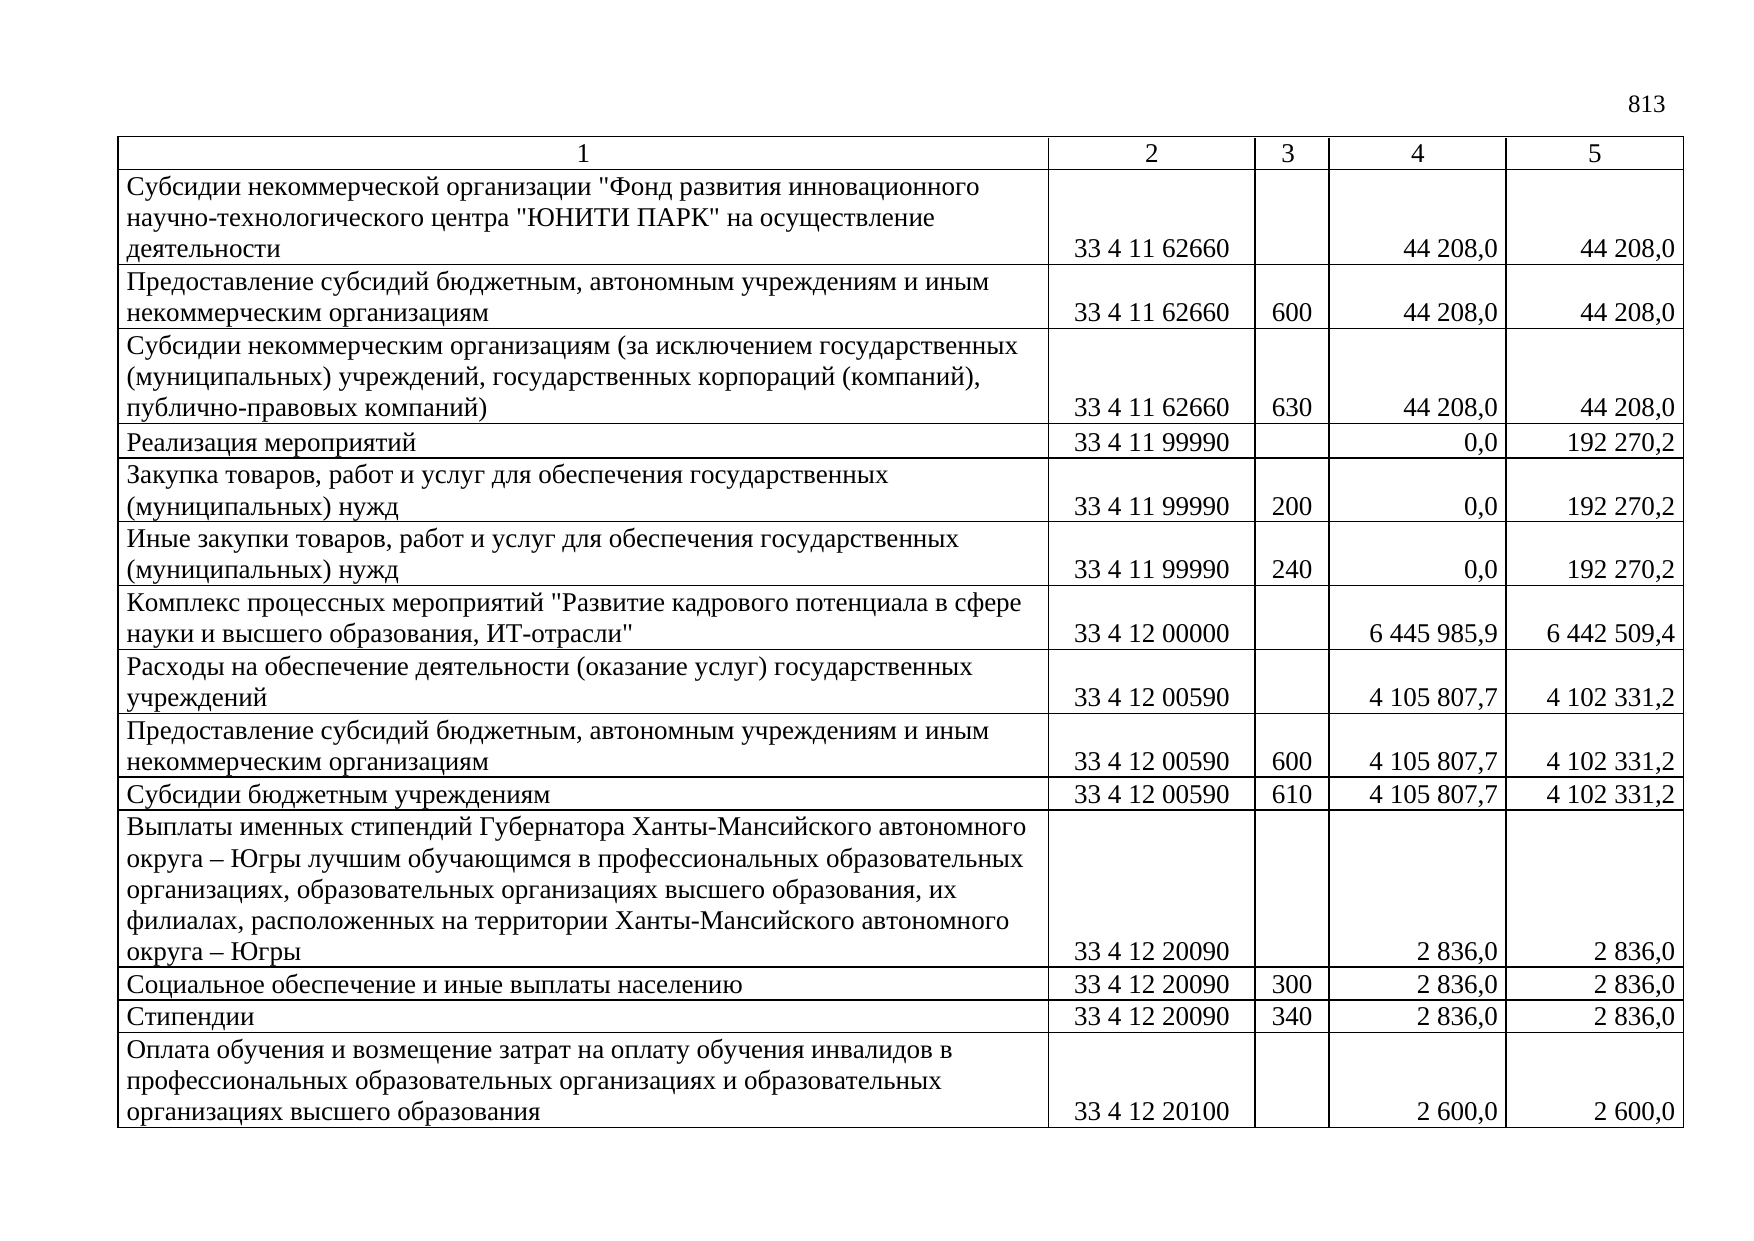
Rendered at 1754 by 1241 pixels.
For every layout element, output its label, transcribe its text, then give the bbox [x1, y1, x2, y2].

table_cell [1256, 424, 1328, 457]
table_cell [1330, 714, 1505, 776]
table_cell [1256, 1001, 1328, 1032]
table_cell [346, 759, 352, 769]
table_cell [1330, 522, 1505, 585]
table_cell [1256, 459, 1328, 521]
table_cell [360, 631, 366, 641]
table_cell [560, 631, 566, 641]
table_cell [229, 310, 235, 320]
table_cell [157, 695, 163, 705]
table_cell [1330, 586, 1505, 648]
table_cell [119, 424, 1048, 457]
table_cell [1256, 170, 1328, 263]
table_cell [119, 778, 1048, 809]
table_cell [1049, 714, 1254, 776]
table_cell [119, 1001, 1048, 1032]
table_header 1 [119, 137, 1048, 168]
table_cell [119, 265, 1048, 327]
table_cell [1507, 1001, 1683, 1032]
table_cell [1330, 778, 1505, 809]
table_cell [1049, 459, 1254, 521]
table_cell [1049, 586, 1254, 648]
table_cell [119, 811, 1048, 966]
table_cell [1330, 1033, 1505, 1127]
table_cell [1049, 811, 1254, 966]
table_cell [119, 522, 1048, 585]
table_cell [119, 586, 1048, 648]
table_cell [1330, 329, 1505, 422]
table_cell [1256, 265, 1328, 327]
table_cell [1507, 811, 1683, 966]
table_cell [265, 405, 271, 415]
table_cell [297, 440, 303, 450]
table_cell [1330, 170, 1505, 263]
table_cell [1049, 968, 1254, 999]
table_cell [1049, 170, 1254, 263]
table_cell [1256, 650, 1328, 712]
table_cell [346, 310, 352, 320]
table_header 3 [1256, 137, 1329, 168]
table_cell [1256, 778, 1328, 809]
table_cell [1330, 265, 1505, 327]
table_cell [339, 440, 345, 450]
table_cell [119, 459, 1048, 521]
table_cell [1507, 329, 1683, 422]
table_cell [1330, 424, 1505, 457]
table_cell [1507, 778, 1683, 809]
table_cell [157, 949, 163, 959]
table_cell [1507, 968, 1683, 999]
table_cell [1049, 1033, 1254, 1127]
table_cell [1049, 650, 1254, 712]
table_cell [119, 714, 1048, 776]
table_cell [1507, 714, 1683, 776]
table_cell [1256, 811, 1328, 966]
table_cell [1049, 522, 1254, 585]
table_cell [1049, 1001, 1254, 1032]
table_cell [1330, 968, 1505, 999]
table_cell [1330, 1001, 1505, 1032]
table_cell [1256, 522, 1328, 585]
table_header 4 [1330, 137, 1506, 168]
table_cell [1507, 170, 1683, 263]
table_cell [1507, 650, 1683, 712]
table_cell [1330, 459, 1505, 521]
table_header 5 [1507, 137, 1683, 168]
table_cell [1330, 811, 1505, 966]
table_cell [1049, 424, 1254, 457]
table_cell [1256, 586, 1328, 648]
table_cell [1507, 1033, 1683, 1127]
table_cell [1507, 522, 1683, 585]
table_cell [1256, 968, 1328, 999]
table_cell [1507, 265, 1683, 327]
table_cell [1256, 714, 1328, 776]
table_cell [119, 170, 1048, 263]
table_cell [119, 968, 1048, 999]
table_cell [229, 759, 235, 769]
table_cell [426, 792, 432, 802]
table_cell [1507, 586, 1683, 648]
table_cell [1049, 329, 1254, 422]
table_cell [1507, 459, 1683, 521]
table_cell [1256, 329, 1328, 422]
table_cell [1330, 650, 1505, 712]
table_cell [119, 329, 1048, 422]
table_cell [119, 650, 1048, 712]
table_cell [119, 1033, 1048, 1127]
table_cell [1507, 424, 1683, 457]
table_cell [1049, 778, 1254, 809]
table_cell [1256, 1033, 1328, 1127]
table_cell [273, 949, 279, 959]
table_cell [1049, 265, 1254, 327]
table_header 2 [1049, 137, 1255, 168]
